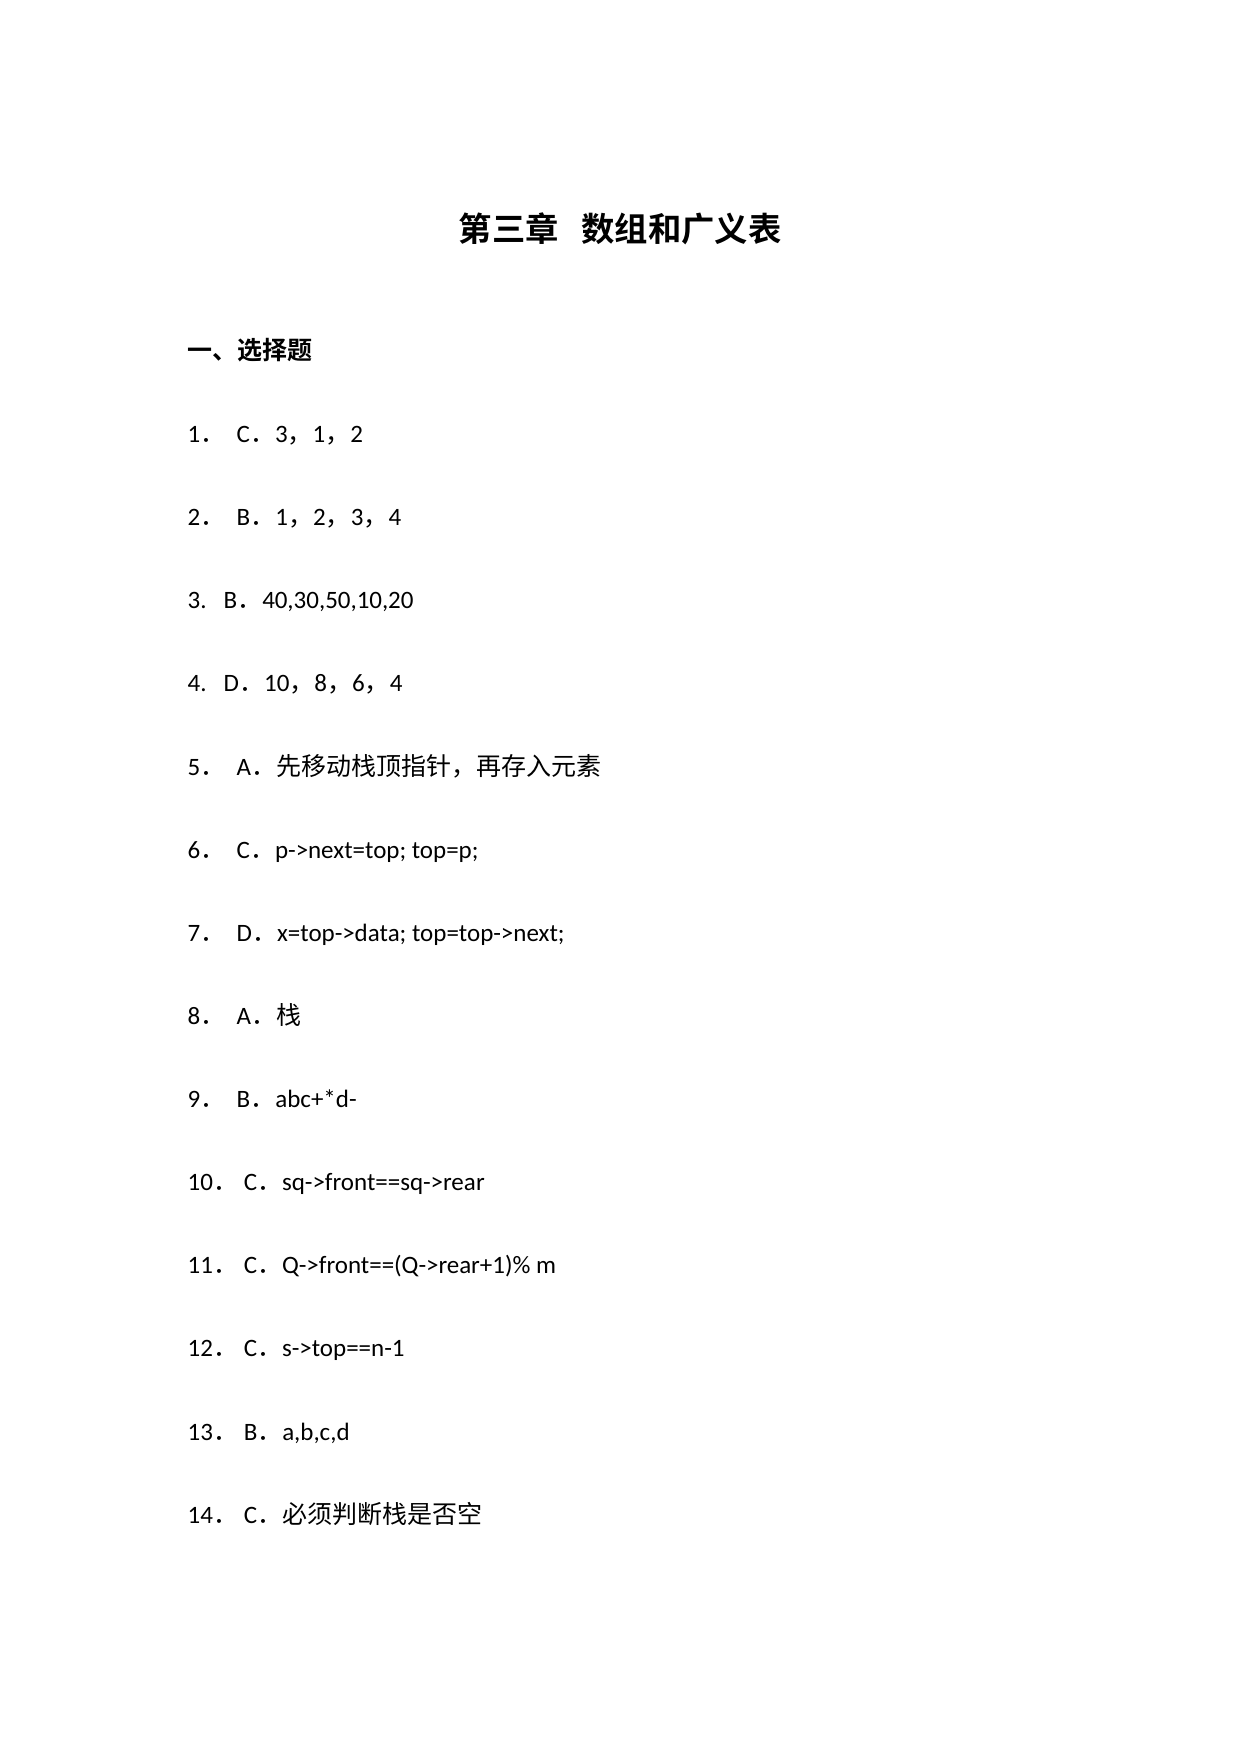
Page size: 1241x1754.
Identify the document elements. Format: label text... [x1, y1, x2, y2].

list 2． B．1，2，3，4 [187, 482, 1053, 547]
list 6． C．p->next=top; top=p; [187, 815, 1053, 880]
list 8． A．栈 [187, 981, 1053, 1046]
list 12． C．s->top==n-1 [187, 1313, 1053, 1378]
list 13． B．a,b,c,d [187, 1397, 1053, 1462]
text 一、选择题 [187, 316, 1053, 381]
list 10． C．sq->front==sq->rear [187, 1147, 1053, 1212]
list 1． C．3，1，2 [187, 399, 1053, 464]
list 5． A．先移动栈顶指针，再存入元素 [187, 732, 1053, 797]
text 第三章 数组和广义表 [187, 194, 1053, 259]
list 11． C．Q->front==(Q->rear+1)% m [187, 1230, 1053, 1295]
list 7． D．x=top->data; top=top->next; [187, 898, 1053, 963]
list 14． C．必须判断栈是否空 [187, 1480, 1053, 1545]
list 4. D．10，8，6，4 [187, 648, 1053, 713]
list 3. B．40,30,50,10,20 [187, 565, 1053, 630]
list 9． B．abc+*d- [187, 1064, 1053, 1129]
